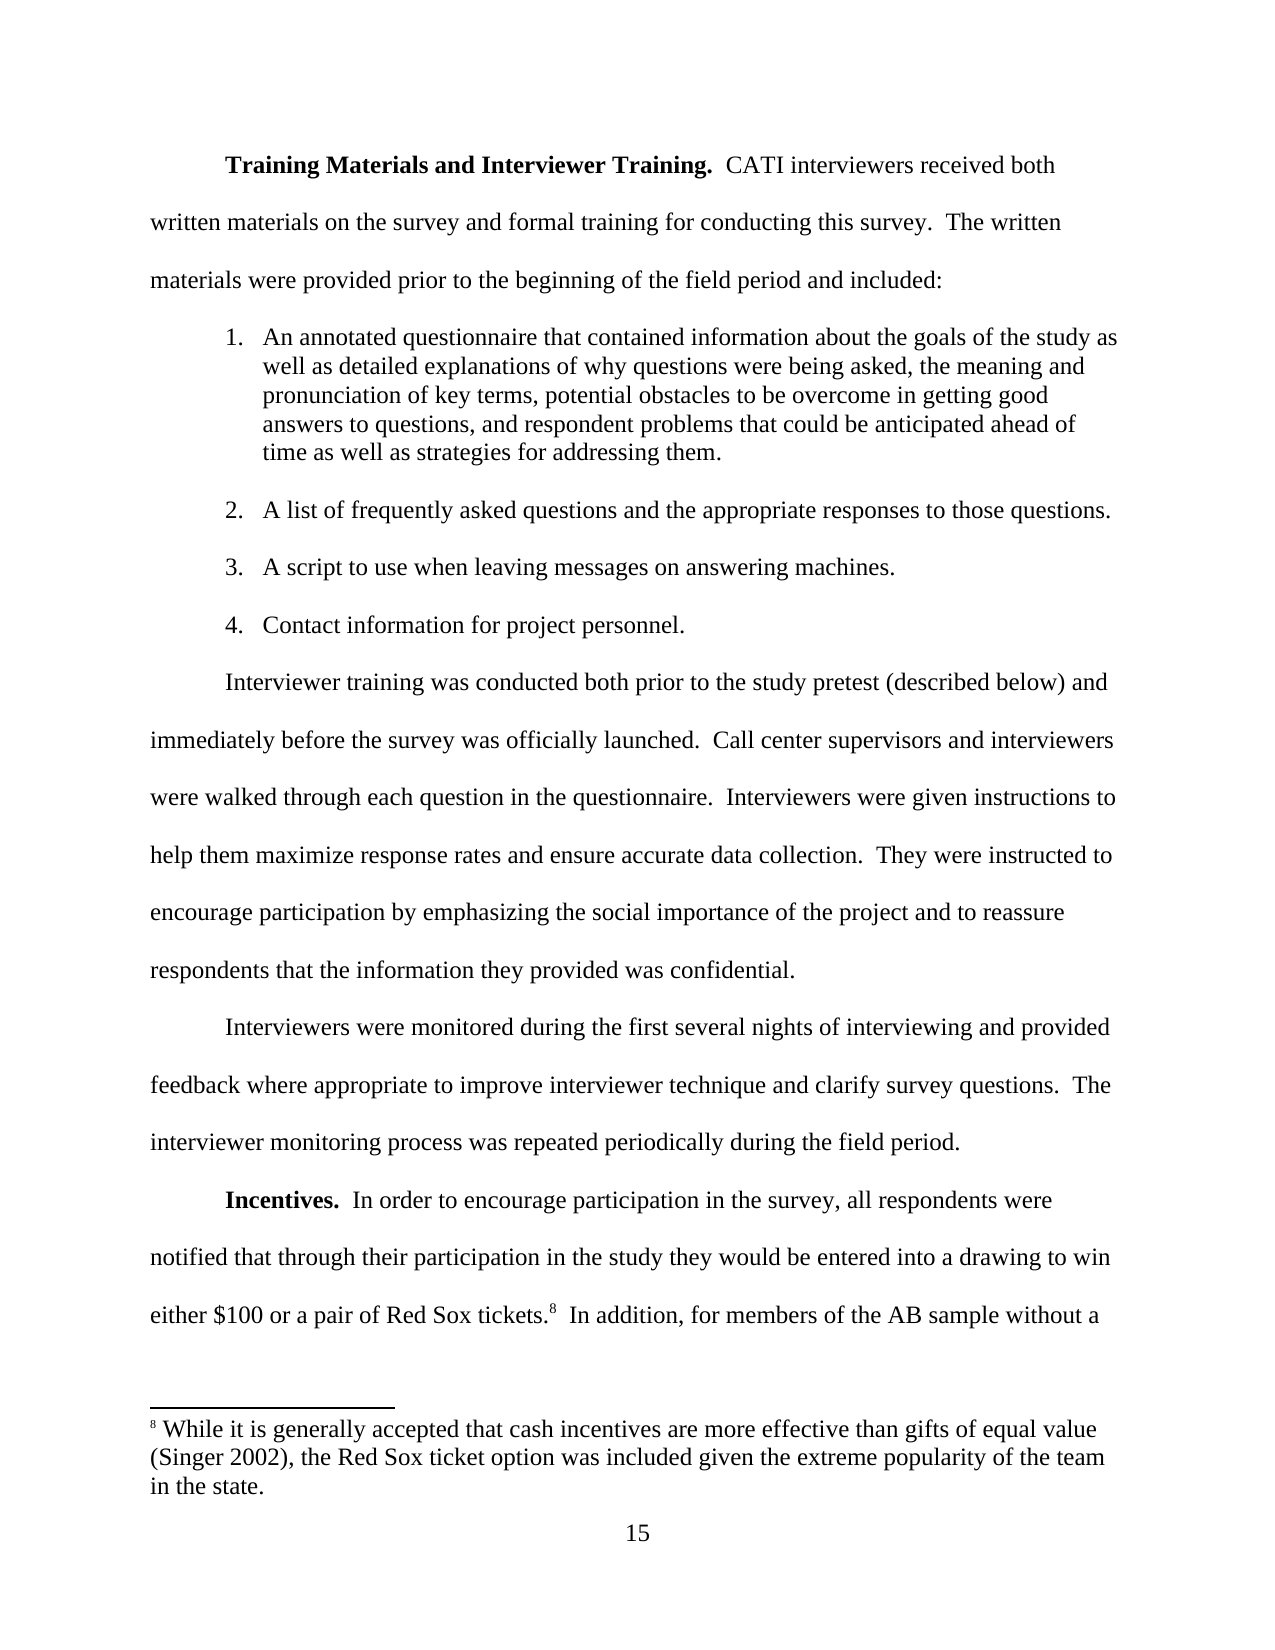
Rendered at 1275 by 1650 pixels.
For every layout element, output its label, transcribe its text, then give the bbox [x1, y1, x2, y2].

text Interviewers were monitored during the first several nights of interviewing and provided feedback where appropriate to improve interviewer technique and clarify survey questions. The interviewer monitoring process was repeated periodically during the field period. [150, 1012, 1125, 1156]
list A list of frequently asked questions and the appropriate responses to those questions. [225, 495, 1125, 524]
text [150, 1185, 1125, 1329]
text Interviewer training was conducted both prior to the study pretest (described below) and immediately before the survey was officially launched. Call center supervisors and interviewers were walked through each question in the questionnaire. Interviewers were given instructions to help them maximize response rates and ensure accurate data collection. They were instructed to encourage participation by emphasizing the social importance of the project and to reassure respondents that the information they provided was confidential. [150, 667, 1125, 984]
list A script to use when leaving messages on answering machines. [225, 552, 1125, 581]
text Training Materials and Interviewer Training. CATI interviewers received both written materials on the survey and formal training for conducting this survey. The written materials were provided prior to the beginning of the field period and included: [150, 150, 1125, 294]
list An annotated questionnaire that contained information about the goals of the study as well as detailed explanations of why questions were being asked, the meaning and pronunciation of key terms, potential obstacles to be overcome in getting good answers to questions, and respondent problems that could be anticipated ahead of time as well as strategies for addressing them. [225, 322, 1125, 466]
list Contact information for project personnel. [225, 610, 1125, 639]
